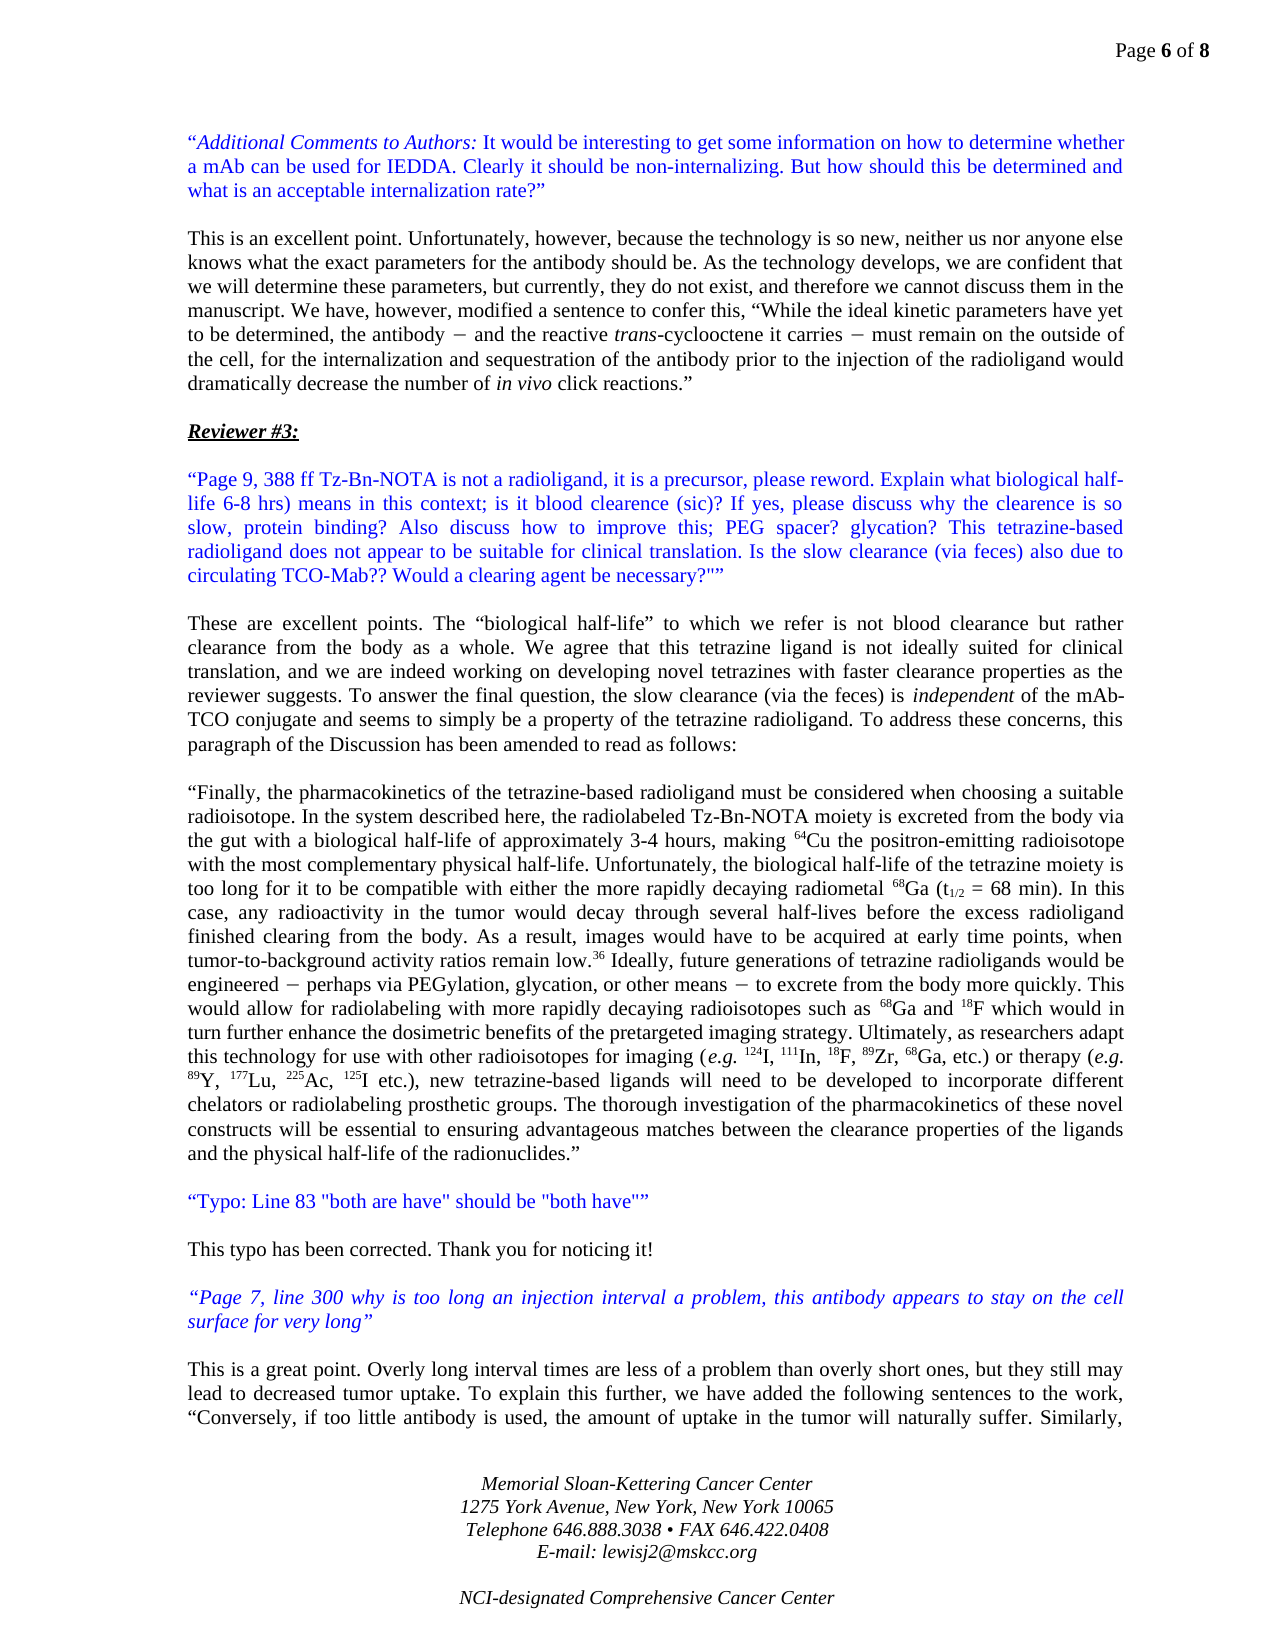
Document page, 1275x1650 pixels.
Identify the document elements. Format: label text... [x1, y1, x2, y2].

text Reviewer #3: [187, 419, 1125, 443]
text “Typo: Line 83 "both are have" should be "both have"” [187, 1189, 1125, 1213]
text “Additional Comments to Authors: It would be interesting to get some information on how to determine whether a mAb can be used for IEDDA. Clearly it should be non-internalizing. But how should this be determined and what is an acceptable internalization rate?” [187, 130, 1125, 202]
text These are excellent points. The “biological half-life” to which we refer is not blood clearance but rather clearance from the body as a whole. We agree that this tetrazine ligand is not ideally suited for clinical translation, and we are indeed working on developing novel tetrazines with faster clearance properties as the reviewer suggests. To answer the final question, the slow clearance (via the feces) is independent of the mAb-TCO conjugate and seems to simply be a property of the tetrazine radioligand. To address these concerns, this paragraph of the Discussion has been amended to read as follows: [187, 611, 1125, 756]
text “Page 9, 388 ff Tz-Bn-NOTA is not a radioligand, it is a precursor, please reword. Explain what biological half-life 6-8 hrs) means in this context; is it blood clearence (sic)? If yes, please discuss why the clearence is so slow, protein binding? Also discuss how to improve this; PEG spacer? glycation? This tetrazine-based radioligand does not appear to be suitable for clinical translation. Is the slow clearance (via feces) also due to circulating TCO-Mab?? Would a clearing agent be necessary?"” [187, 467, 1125, 587]
text “Page 7, line 300 why is too long an injection interval a problem, this antibody appears to stay on the cell surface for very long” [187, 1285, 1125, 1333]
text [187, 1357, 1125, 1429]
text “Finally, the pharmacokinetics of the tetrazine-based radioligand must be considered when choosing a suitable radioisotope. In the system described here, the radiolabeled Tz-Bn-NOTA moiety is excreted from the body via the gut with a biological half-life of approximately 3-4 hours, making 64Cu the positron-emitting radioisotope with the most complementary physical half-life. Unfortunately, the biological half-life of the tetrazine moiety is too long for it to be compatible with either the more rapidly decaying radiometal 68Ga (t1/2 = 68 min). In this case, any radioactivity in the tumor would decay through several half-lives before the excess radioligand finished clearing from the body. As a result, images would have to be acquired at early time points, when tumor-to-background activity ratios remain low.36 Ideally, future generations of tetrazine radioligands would be engineered perhaps via PEGylation, glycation, or other means to excrete from the body more quickly. This would allow for radiolabeling with more rapidly decaying radioisotopes such as 68Ga and 18F which would in turn further enhance the dosimetric benefits of the pretargeted imaging strategy. Ultimately, as researchers adapt this technology for use with other radioisotopes for imaging (e.g. 124I, 111In, 18F, 89Zr, 68Ga, etc.) or therapy (e.g. 89Y, 177Lu, 225Ac, 125I etc.), new tetrazine-based ligands will need to be developed to incorporate different chelators or radiolabeling prosthetic groups. The thorough investigation of the pharmacokinetics of these novel constructs will be essential to ensuring advantageous matches between the clearance properties of the ligands and the physical half-life of the radionuclides.” [187, 779, 1125, 1164]
text This is an excellent point. Unfortunately, however, because the technology is so new, neither us nor anyone else knows what the exact parameters for the antibody should be. As the technology develops, we are confident that we will determine these parameters, but currently, they do not exist, and therefore we cannot discuss them in the manuscript. We have, however, modified a sentence to confer this, “While the ideal kinetic parameters have yet to be determined, the antibody and the reactive trans-cyclooctene it carries must remain on the outside of the cell, for the internalization and sequestration of the antibody prior to the injection of the radioligand would dramatically decrease the number of in vivo click reactions.” [187, 226, 1125, 394]
text This typo has been corrected. Thank you for noticing it! [187, 1237, 1125, 1261]
